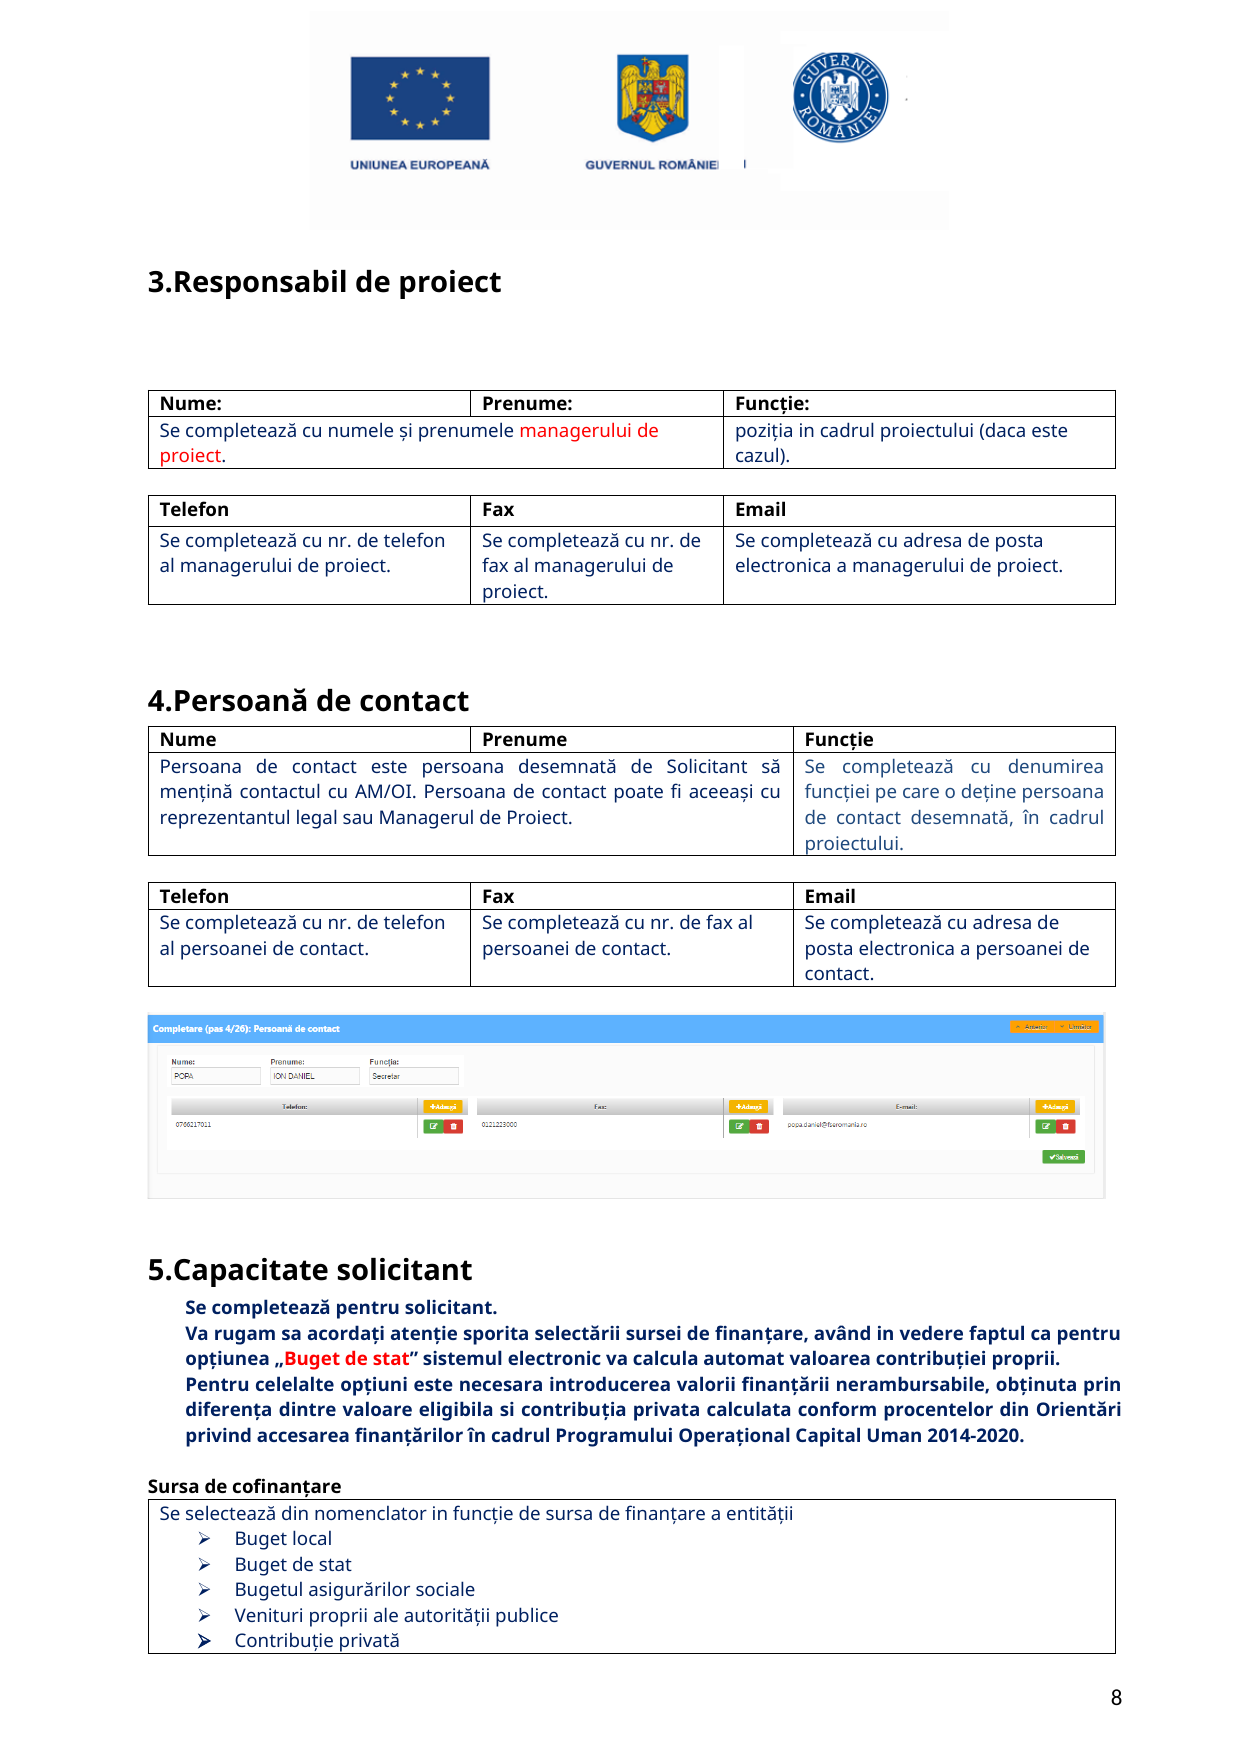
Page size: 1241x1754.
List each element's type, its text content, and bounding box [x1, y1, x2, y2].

picture [147, 1012, 1106, 1199]
list Va rugam sa acordați atenție sporita selectării sursei de finanţare, având in vedere faptul ca pentru opțiunea „Buget de stat” sistemul electronic va calcula automat valoarea contribuției proprii. [185, 1320, 1122, 1371]
table_header Se selectează din nomenclator in funcție de sursa de finanţare a entității Buget local Buget de stat Bugetul asigurărilor sociale Venituri proprii ale autorității publice Contribuție privată [149, 1500, 1115, 1653]
list Se completează pentru solicitant. [185, 1295, 1122, 1320]
table_cell Se completează cu denumirea funcției pe care o deține persoana de contact desemnată, în cadrul proiectului. [794, 753, 1115, 855]
table_cell Se completează cu adresa de posta electronica a managerului de proiect. [724, 527, 1115, 603]
table_header Nume: [149, 391, 470, 416]
table_header Email [794, 883, 1115, 908]
table_cell poziția in cadrul proiectului (daca este cazul). [724, 417, 1115, 468]
subtitle 4.Persoană de contact [148, 680, 1122, 720]
list Pentru celelalte opțiuni este necesara introducerea valorii finanțării nerambursabile, obținuta prin diferența dintre valoare eligibila si contribuţia privata calculata conform procentelor din Orientări privind accesarea finanțărilor în cadrul Programului Operațional Capital Uman 2014-2020. [185, 1371, 1122, 1448]
subtitle 5.Capacitate solicitant [148, 1249, 1122, 1289]
table_cell Se completează cu nr. de fax al managerului de proiect. [471, 527, 723, 603]
table_header Funcție: [724, 391, 1115, 416]
table_cell Se completează cu adresa de posta electronica a persoanei de contact. [794, 910, 1115, 986]
picture [309, 11, 950, 230]
table_cell Se completează cu nr. de fax al persoanei de contact. [471, 910, 793, 986]
subtitle 3.Responsabil de proiect [148, 262, 1122, 301]
table_header Prenume [471, 727, 793, 752]
table_header Telefon [149, 883, 470, 908]
table_header Funcție [794, 727, 1115, 752]
table_header Fax [471, 496, 723, 526]
table_cell Se completează cu nr. de telefon al managerului de proiect. [149, 527, 470, 603]
table_header Prenume: [471, 391, 723, 416]
table_cell Persoana de contact este persoana desemnată de Solicitant să mențină contactul cu AM/OI. Persoana de contact poate fi aceeași cu reprezentantul legal sau Managerul de Proiect. [149, 753, 793, 855]
table_cell Se completează cu numele și prenumele managerului de proiect. [149, 417, 723, 468]
table_header Email [724, 496, 1115, 526]
text Sursa de cofinanțare [148, 1473, 1122, 1499]
table_header Fax [471, 883, 793, 908]
table_header Nume [149, 727, 470, 752]
table_cell Se completează cu nr. de telefon al persoanei de contact. [149, 910, 470, 986]
table_header Telefon [149, 496, 470, 526]
